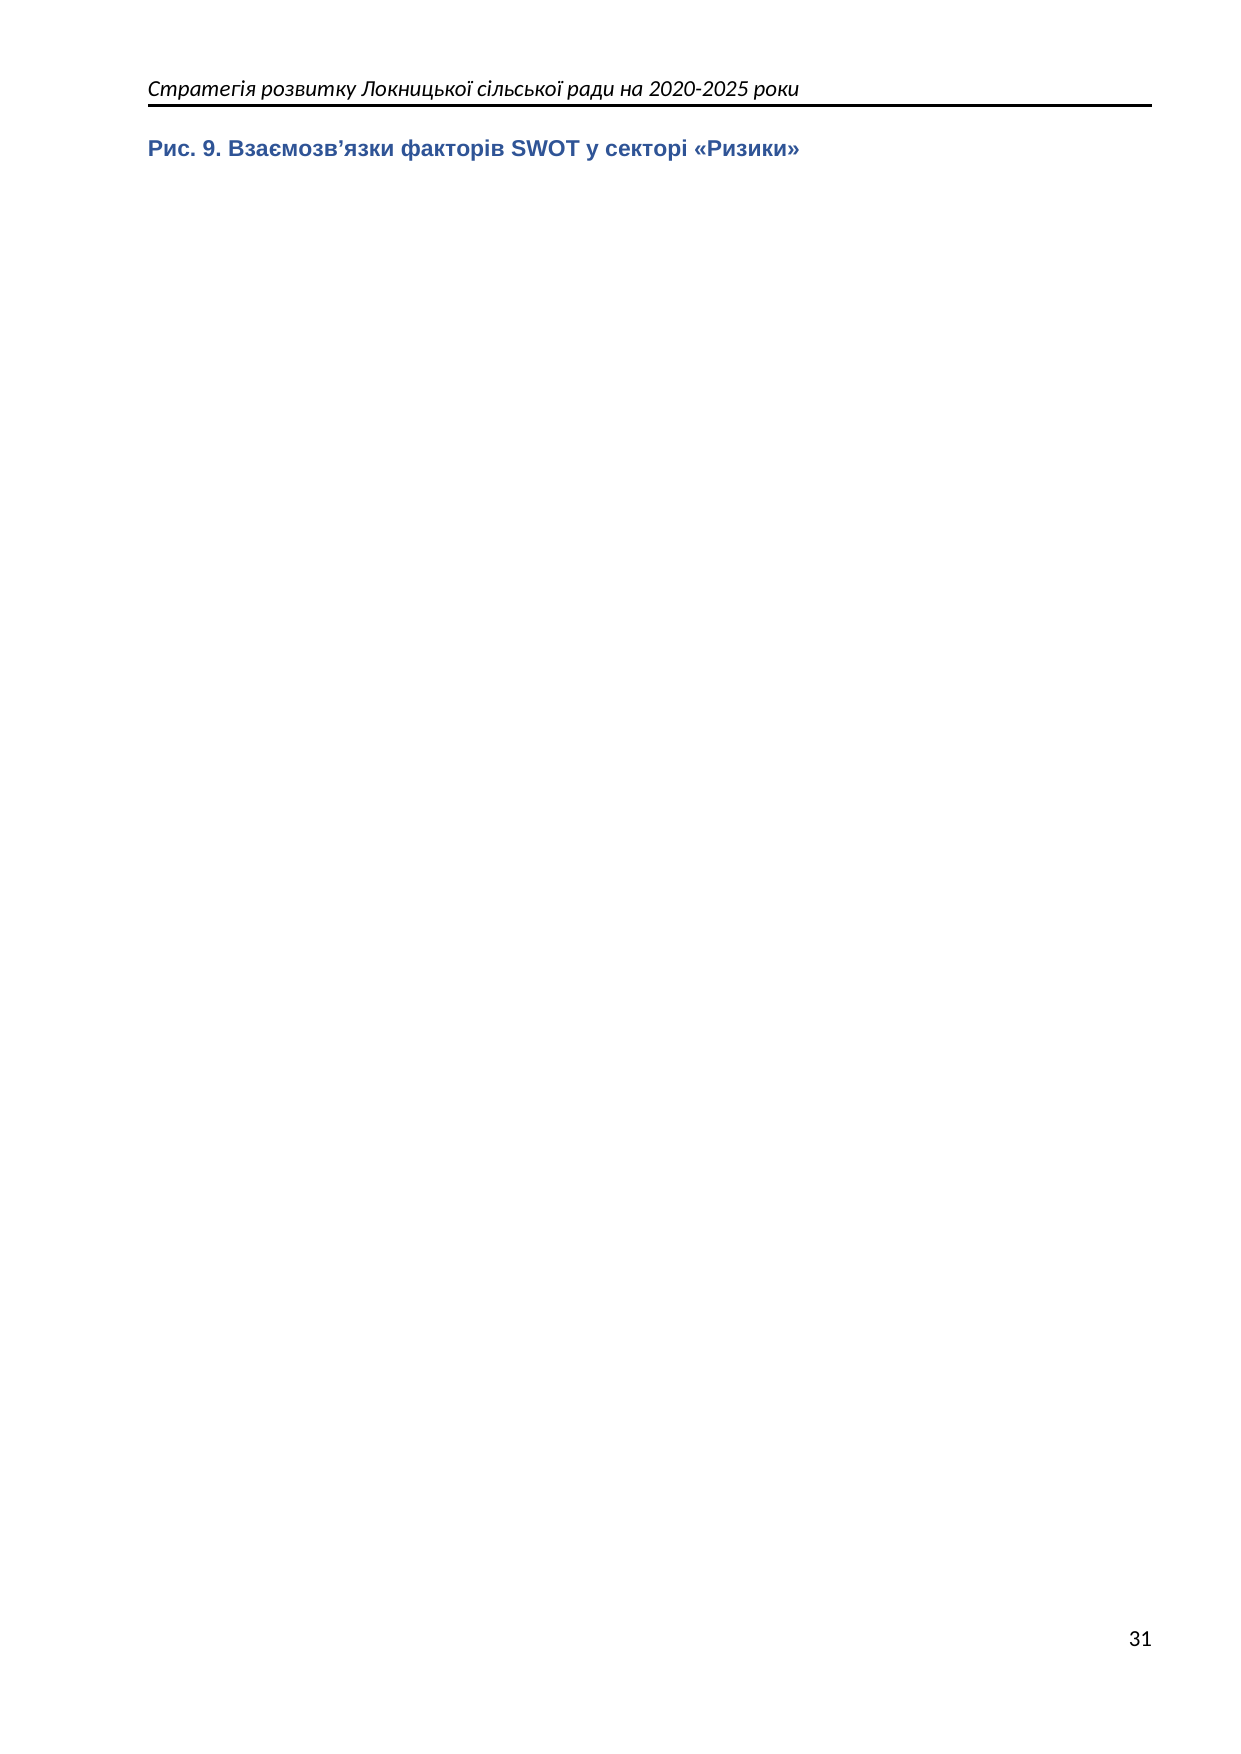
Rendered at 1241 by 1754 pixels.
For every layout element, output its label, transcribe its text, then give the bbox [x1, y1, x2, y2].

text Рис. 9. Взаємозв’язки факторів SWOT у секторі «Ризики» [148, 135, 1152, 161]
